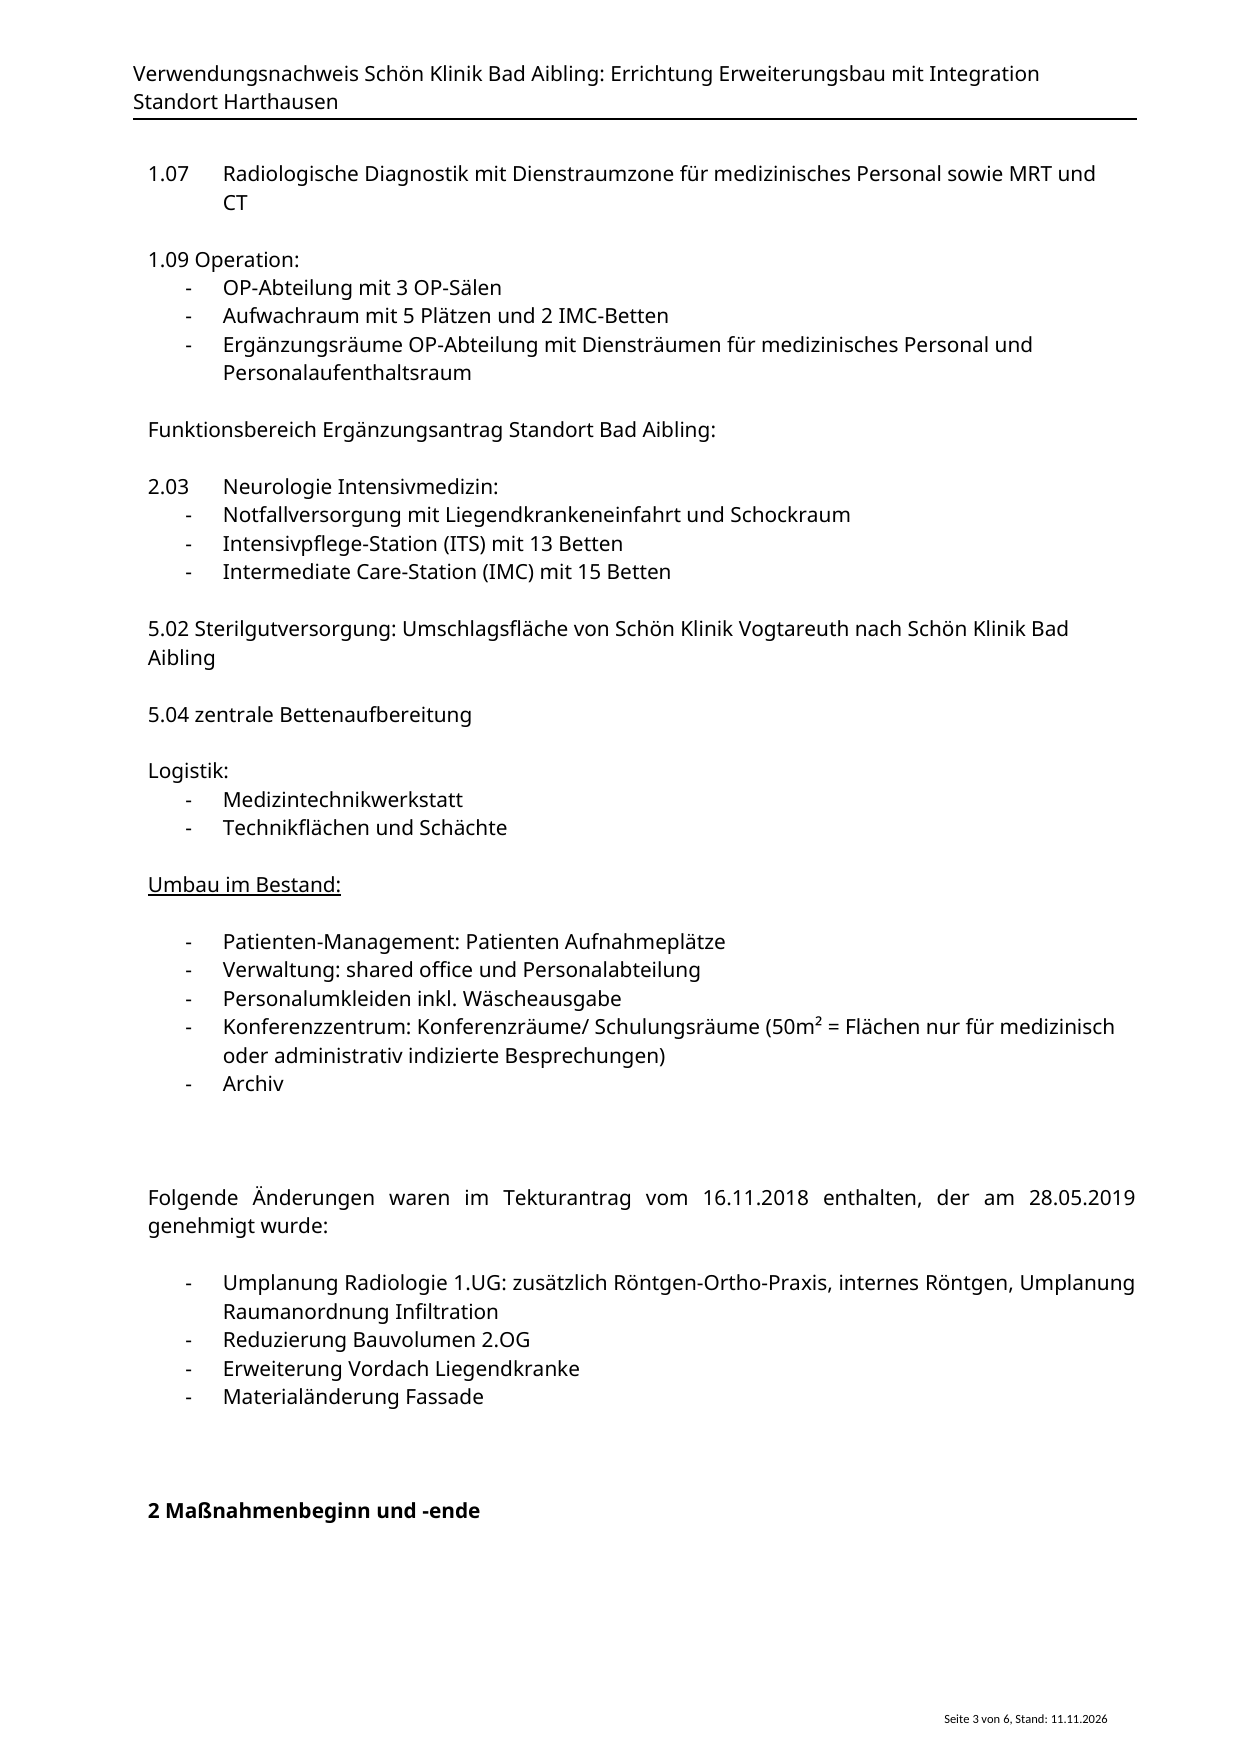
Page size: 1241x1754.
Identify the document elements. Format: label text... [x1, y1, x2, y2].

text Folgende Änderungen waren im Tekturantrag vom 16.11.2018 enthalten, der am 28.05.2019 genehmigt wurde: [148, 1183, 1137, 1240]
list Intensivpflege-Station (ITS) mit 13 Betten [185, 529, 1137, 557]
list Aufwachraum mit 5 Plätzen und 2 IMC-Betten [185, 302, 1137, 330]
list Materialänderung Fassade [185, 1382, 1137, 1411]
text Funktionsbereich Ergänzungsantrag Standort Bad Aibling: [148, 415, 1137, 444]
text Logistik: [148, 757, 1137, 785]
list Intermediate Care-Station (IMC) mit 15 Betten [185, 557, 1137, 586]
list Radiologische Diagnostik mit Dienstraumzone für medizinisches Personal sowie MRT und CT [148, 159, 1137, 216]
text 2 Maßnahmenbeginn und -ende [148, 1496, 1137, 1524]
text Umbau im Bestand: [148, 870, 1137, 899]
list Konferenzzentrum: Konferenzräume/ Schulungsräume (50m² = Flächen nur für medizinisch oder administrativ indizierte Besprechungen) [185, 1012, 1137, 1069]
list Reduzierung Bauvolumen 2.OG [185, 1325, 1137, 1354]
text 1.09 Operation: [148, 245, 1137, 273]
text 5.02 Sterilgutversorgung: Umschlagsfläche von Schön Klinik Vogtareuth nach Schön Klinik Bad Aibling [148, 614, 1137, 671]
list Patienten-Management: Patienten Aufnahmeplätze [185, 927, 1137, 956]
list Notfallversorgung mit Liegendkrankeneinfahrt und Schockraum [185, 501, 1137, 529]
text 5.04 zentrale Bettenaufbereitung [148, 700, 1137, 728]
list Archiv [185, 1069, 1137, 1098]
list Personalumkleiden inkl. Wäscheausgabe [185, 984, 1137, 1012]
list OP-Abteilung mit 3 OP-Sälen [185, 273, 1137, 302]
list Verwaltung: shared office und Personalabteilung [185, 956, 1137, 984]
list Technikflächen und Schächte [185, 813, 1137, 842]
list Erweiterung Vordach Liegendkranke [185, 1354, 1137, 1382]
list Umplanung Radiologie 1.UG: zusätzlich Röntgen-Ortho-Praxis, internes Röntgen, Umplanung Raumanordnung Infiltration [185, 1268, 1137, 1325]
list Neurologie Intensivmedizin: [148, 472, 1137, 501]
list Ergänzungsräume OP-Abteilung mit Diensträumen für medizinisches Personal und Personalaufenthaltsraum [185, 330, 1137, 387]
list Medizintechnikwerkstatt [185, 785, 1137, 813]
